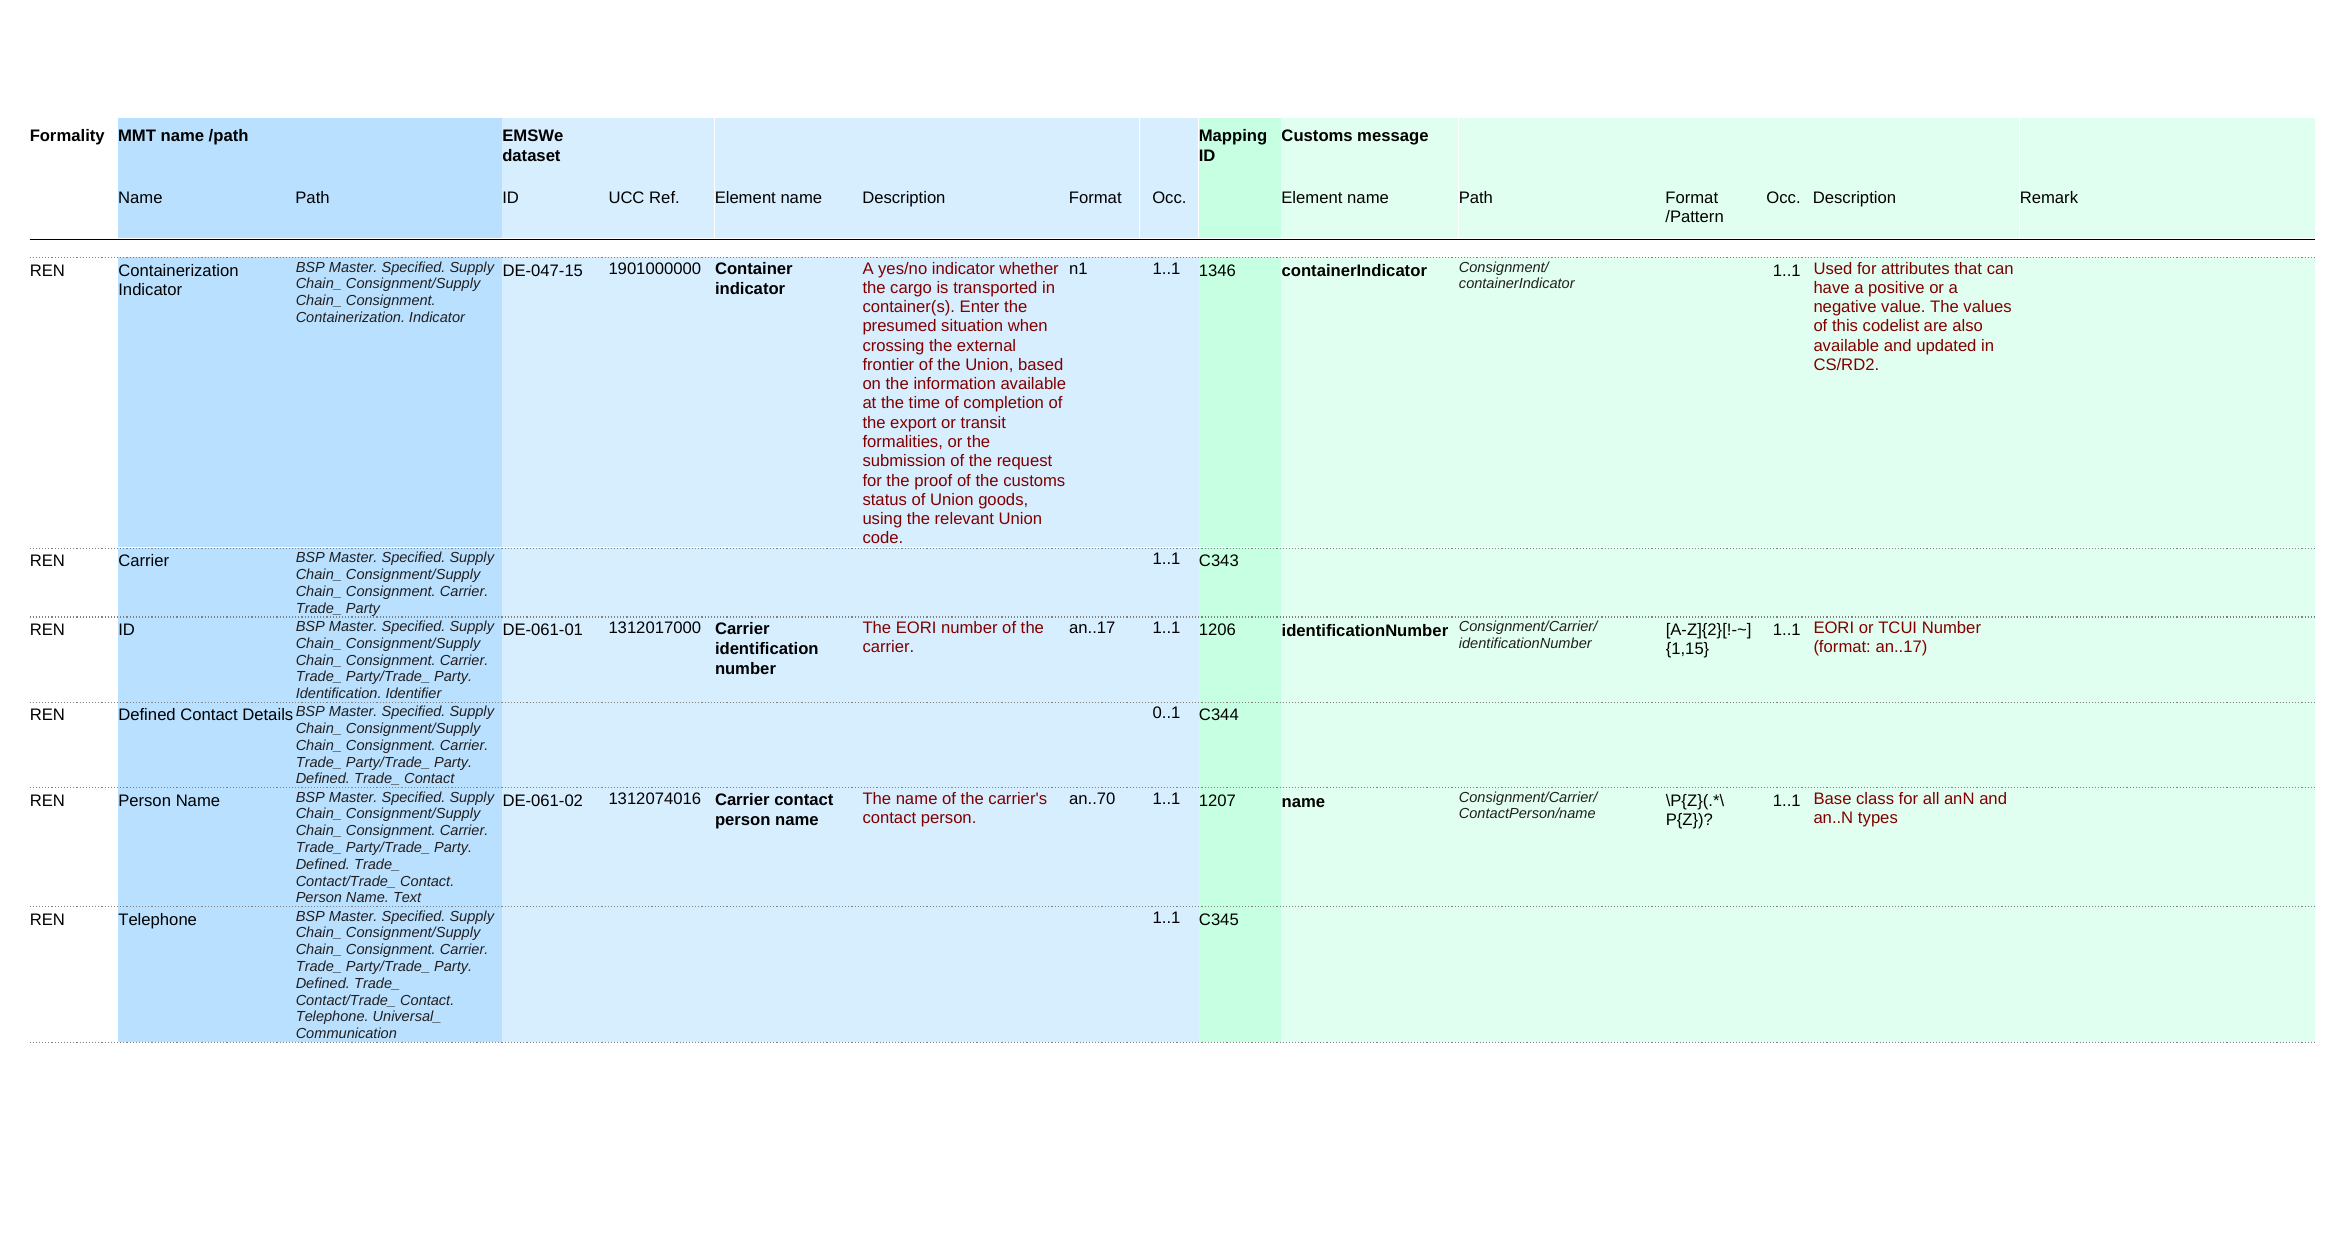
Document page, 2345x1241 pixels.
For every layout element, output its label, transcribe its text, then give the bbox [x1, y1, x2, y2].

table_cell Defined Contact Details [118, 701, 296, 787]
table_cell [1281, 906, 1459, 1042]
table_cell [608, 548, 715, 616]
table_cell Telephone [118, 906, 296, 1042]
table_cell 1..1 [1754, 257, 1813, 547]
table_cell [1459, 906, 1666, 1042]
table_cell n1 [1069, 257, 1140, 547]
table_cell 1..1 [1140, 906, 1199, 1042]
table_cell Containerization Indicator [118, 257, 296, 547]
table_cell Person Name [118, 787, 296, 906]
table_cell [1281, 548, 1459, 616]
table_cell BSP Master. Specified. Supply Chain_ Consignment/Supply Chain_ Consignment. Carrier. Trade_ Party [296, 548, 502, 616]
table_cell [1281, 701, 1459, 787]
table_cell [2020, 257, 2315, 547]
table_cell [502, 701, 608, 787]
table_cell \P{Z}(.*\P{Z})? [1666, 787, 1754, 906]
table_cell Base class for all anN and an..N types [1813, 787, 2020, 906]
table_cell containerIndicator [1281, 257, 1459, 547]
table_cell REN [30, 701, 118, 787]
table_cell [1754, 906, 1813, 1042]
table_cell 1..1 [1754, 787, 1813, 906]
table_cell 1..1 [1140, 787, 1199, 906]
table_cell A yes/no indicator whether the cargo is transported in container(s). Enter the presumed situation when crossing the external frontier of the Union, based on the information available at the time of completion of the export or transit formalities, or the submission of the request for the proof of the customs status of Union goods, using the relevant Union code. [862, 257, 1069, 547]
table_cell 1312074016 [608, 787, 715, 906]
table_cell [2020, 787, 2315, 906]
table_cell The name of the carrier's contact person. [862, 787, 1069, 906]
table_cell Container indicator [715, 257, 862, 547]
table_cell 1206 [1199, 616, 1281, 701]
table_cell [862, 906, 1069, 1042]
table_cell [1754, 701, 1813, 787]
table_cell [1069, 906, 1140, 1042]
table_cell REN [30, 548, 118, 616]
table_cell [1459, 701, 1666, 787]
table_cell Carrier [118, 548, 296, 616]
table_cell [2020, 906, 2315, 1042]
table_cell Carrier contact person name [715, 787, 862, 906]
table_cell REN [30, 616, 118, 701]
table_cell [1754, 548, 1813, 616]
table_cell [608, 701, 715, 787]
table_cell Consignment/Carrier/identificationNumber [1459, 616, 1666, 701]
table_cell DE-061-01 [502, 616, 608, 701]
table_cell [A-Z]{2}[!-~]{1,15} [1666, 616, 1754, 701]
table_cell [1069, 701, 1140, 787]
table_cell REN [30, 906, 118, 1042]
table_cell EORI or TCUI Number (format: an..17) [1813, 616, 2020, 701]
table_cell [862, 701, 1069, 787]
table_cell [715, 906, 862, 1042]
table_cell [502, 906, 608, 1042]
table_cell [1813, 548, 2020, 616]
table_cell 1..1 [1140, 257, 1199, 547]
table_cell 1..1 [1140, 616, 1199, 701]
table_cell [1459, 548, 1666, 616]
table_cell [502, 548, 608, 616]
table_cell [715, 701, 862, 787]
table_cell C345 [1199, 906, 1281, 1042]
table_cell 1346 [1199, 257, 1281, 547]
table_cell BSP Master. Specified. Supply Chain_ Consignment/Supply Chain_ Consignment. Carrier. Trade_ Party/Trade_ Party. Defined. Trade_ Contact/Trade_ Contact. Telephone. Universal_ Communication [296, 906, 502, 1042]
table_cell [1666, 257, 1754, 547]
table_cell [1813, 701, 2020, 787]
table_cell [1666, 548, 1754, 616]
table_cell identificationNumber [1281, 616, 1459, 701]
table_cell [862, 548, 1069, 616]
table_cell [2020, 616, 2315, 701]
table_cell [2020, 548, 2315, 616]
table_cell an..17 [1069, 616, 1140, 701]
table_cell 1901000000 [608, 257, 715, 547]
table_cell Consignment/Carrier/ContactPerson/name [1459, 787, 1666, 906]
table_cell C343 [1199, 548, 1281, 616]
table_cell BSP Master. Specified. Supply Chain_ Consignment/Supply Chain_ Consignment. Containerization. Indicator [296, 257, 502, 547]
table_cell name [1281, 787, 1459, 906]
table_cell an..70 [1069, 787, 1140, 906]
table_cell REN [30, 257, 118, 547]
table_cell [1813, 906, 2020, 1042]
table_cell 1312017000 [608, 616, 715, 701]
table_cell [608, 906, 715, 1042]
table_cell BSP Master. Specified. Supply Chain_ Consignment/Supply Chain_ Consignment. Carrier. Trade_ Party/Trade_ Party. Defined. Trade_ Contact/Trade_ Contact. Person Name. Text [296, 787, 502, 906]
table_cell C344 [1199, 701, 1281, 787]
table_cell 0..1 [1140, 701, 1199, 787]
table_cell The EORI number of the carrier. [862, 616, 1069, 701]
table_cell [1069, 548, 1140, 616]
table_cell BSP Master. Specified. Supply Chain_ Consignment/Supply Chain_ Consignment. Carrier. Trade_ Party/Trade_ Party. Defined. Trade_ Contact [296, 701, 502, 787]
table_cell REN [30, 787, 118, 906]
table_cell Carrier identification number [715, 616, 862, 701]
table_cell [1666, 701, 1754, 787]
table_cell [2020, 701, 2315, 787]
table_cell ID [118, 616, 296, 701]
table_cell Consignment/containerIndicator [1459, 257, 1666, 547]
table_cell DE-061-02 [502, 787, 608, 906]
table_cell DE-047-15 [502, 257, 608, 547]
table_cell 1..1 [1140, 548, 1199, 616]
table_cell 1207 [1199, 787, 1281, 906]
table_cell 1..1 [1754, 616, 1813, 701]
table_cell [715, 548, 862, 616]
table_cell [1666, 906, 1754, 1042]
table_cell Used for attributes that can have a positive or a negative value. The values of this codelist are also available and updated in CS/RD2. [1813, 257, 2020, 547]
table_cell BSP Master. Specified. Supply Chain_ Consignment/Supply Chain_ Consignment. Carrier. Trade_ Party/Trade_ Party. Identification. Identifier [296, 616, 502, 701]
